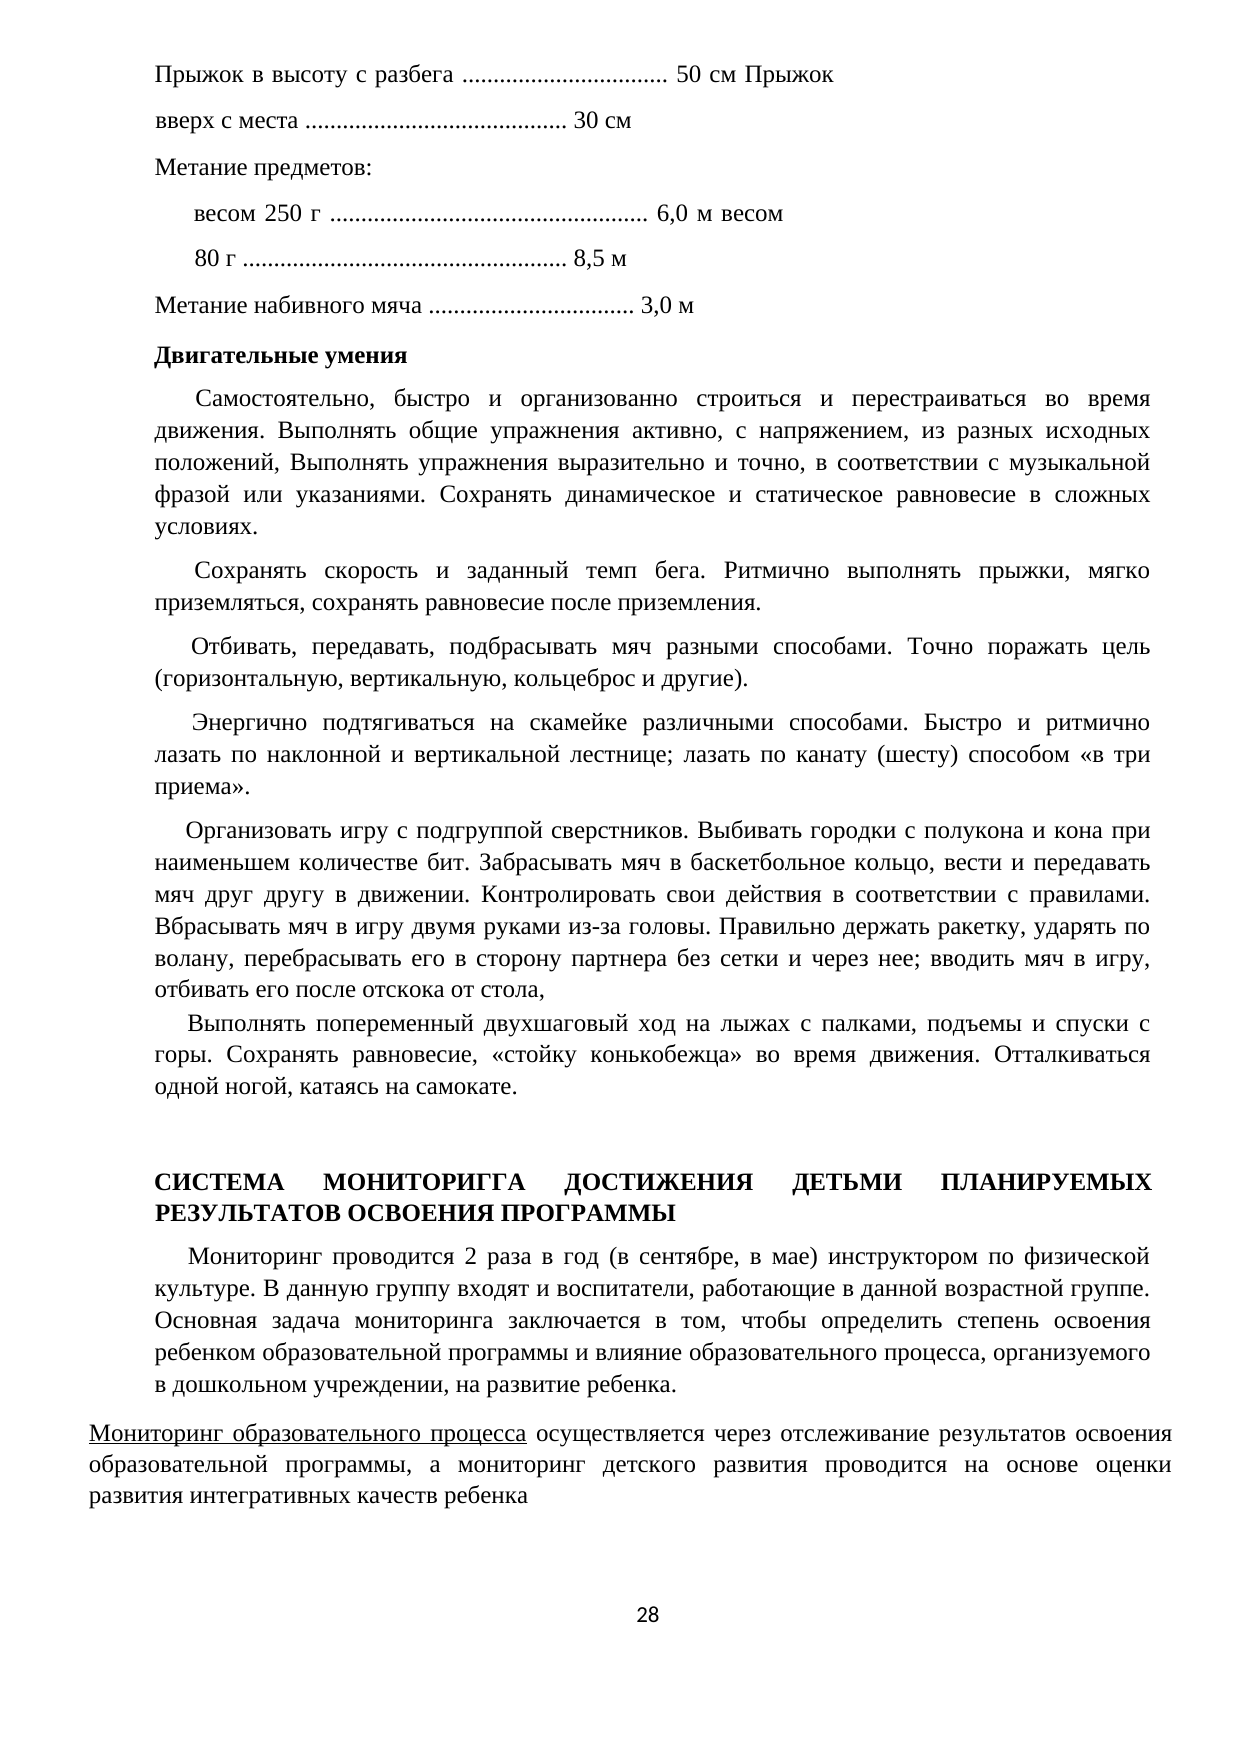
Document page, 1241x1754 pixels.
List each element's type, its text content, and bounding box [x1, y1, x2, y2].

text Отбивать, передавать, подбрасывать мяч разными способами. Точно поражать цель (горизонтальную, вертикальную, кольцеброс и другие). [154, 631, 1152, 692]
text Двигательные умения [154, 341, 1153, 369]
text Самостоятельно, быстро и организованно строиться и перестраиваться во время движения. Выполнять общие упражнения активно, с напряжением, из разных исходных положений, Выполнять упражнения выразительно и точно, в соответствии с музыкальной фразой или указаниями. Сохранять динамическое и статическое равновесие в сложных условиях. [154, 383, 1152, 540]
text Энергично подтягиваться на скамейке различными способами. Быстро и ритмично лазать по наклонной и вертикальной лестнице; лазать по канату (шесту) способом «в три приема». [154, 707, 1152, 800]
text Мониторинг образовательного процесса осуществляется через отслеживание результатов освоения образовательной программы, а мониторинг детского развития проводится на основе оценки развития интегративных качеств ребенка [89, 1418, 1173, 1509]
text Организовать игру с подгруппой сверстников. Выбивать городки с полукона и кона при наименьшем количестве бит. Забрасывать мяч в баскетбольное кольцо, вести и передавать мяч друг другу в движении. Контролировать свои действия в соответствии с правилами. Вбрасывать мяч в игру двумя руками из-за головы. Правильно держать ракетку, ударять по волану, перебрасывать его в сторону партнера без сетки и через нее; вводить мяч в игру, отбивать его после отскока от стола, [154, 815, 1152, 1003]
text Сохранять скорость и заданный темп бега. Ритмично выполнять прыжки, мягко приземляться, сохранять равновесие после приземления. [154, 556, 1152, 616]
text Прыжок в высоту с разбега ................................. 50 см Прыжок вверх с места .......................................... 30 см [154, 59, 834, 134]
text Мониторинг проводится 2 раза в год (в сентябре, в мае) инструктором по физической культуре. В данную группу входят и воспитатели, работающие в данной возрастной группе. Основная задача мониторинга заключается в том, чтобы определить степень освоения ребенком образовательной программы и влияние образовательного процесса, организуемого в дошкольном учреждении, на развитие ребенка. [154, 1241, 1152, 1398]
text Метание предметов: [154, 152, 1152, 181]
text СИСТЕМА МОНИТОРИГГА ДОСТИЖЕНИЯ ДЕТЬМИ ПЛАНИРУЕМЫХ РЕЗУЛЬТАТОВ ОСВОЕНИЯ ПРОГРАММЫ [154, 1167, 1153, 1227]
text Выполнять попеременный двухшаговый ход на лыжах с палками, подъемы и спуски с горы. Сохранять равновесие, «стойку конькобежца» во время движения. Отталкиваться одной ногой, катаясь на самокате. [154, 1008, 1152, 1100]
text Метание набивного мяча ................................. 3,0 м [154, 290, 1152, 319]
text весом 250 г ................................................... 6,0 м весом 80 г .................................................... 8,5 м [193, 198, 784, 272]
